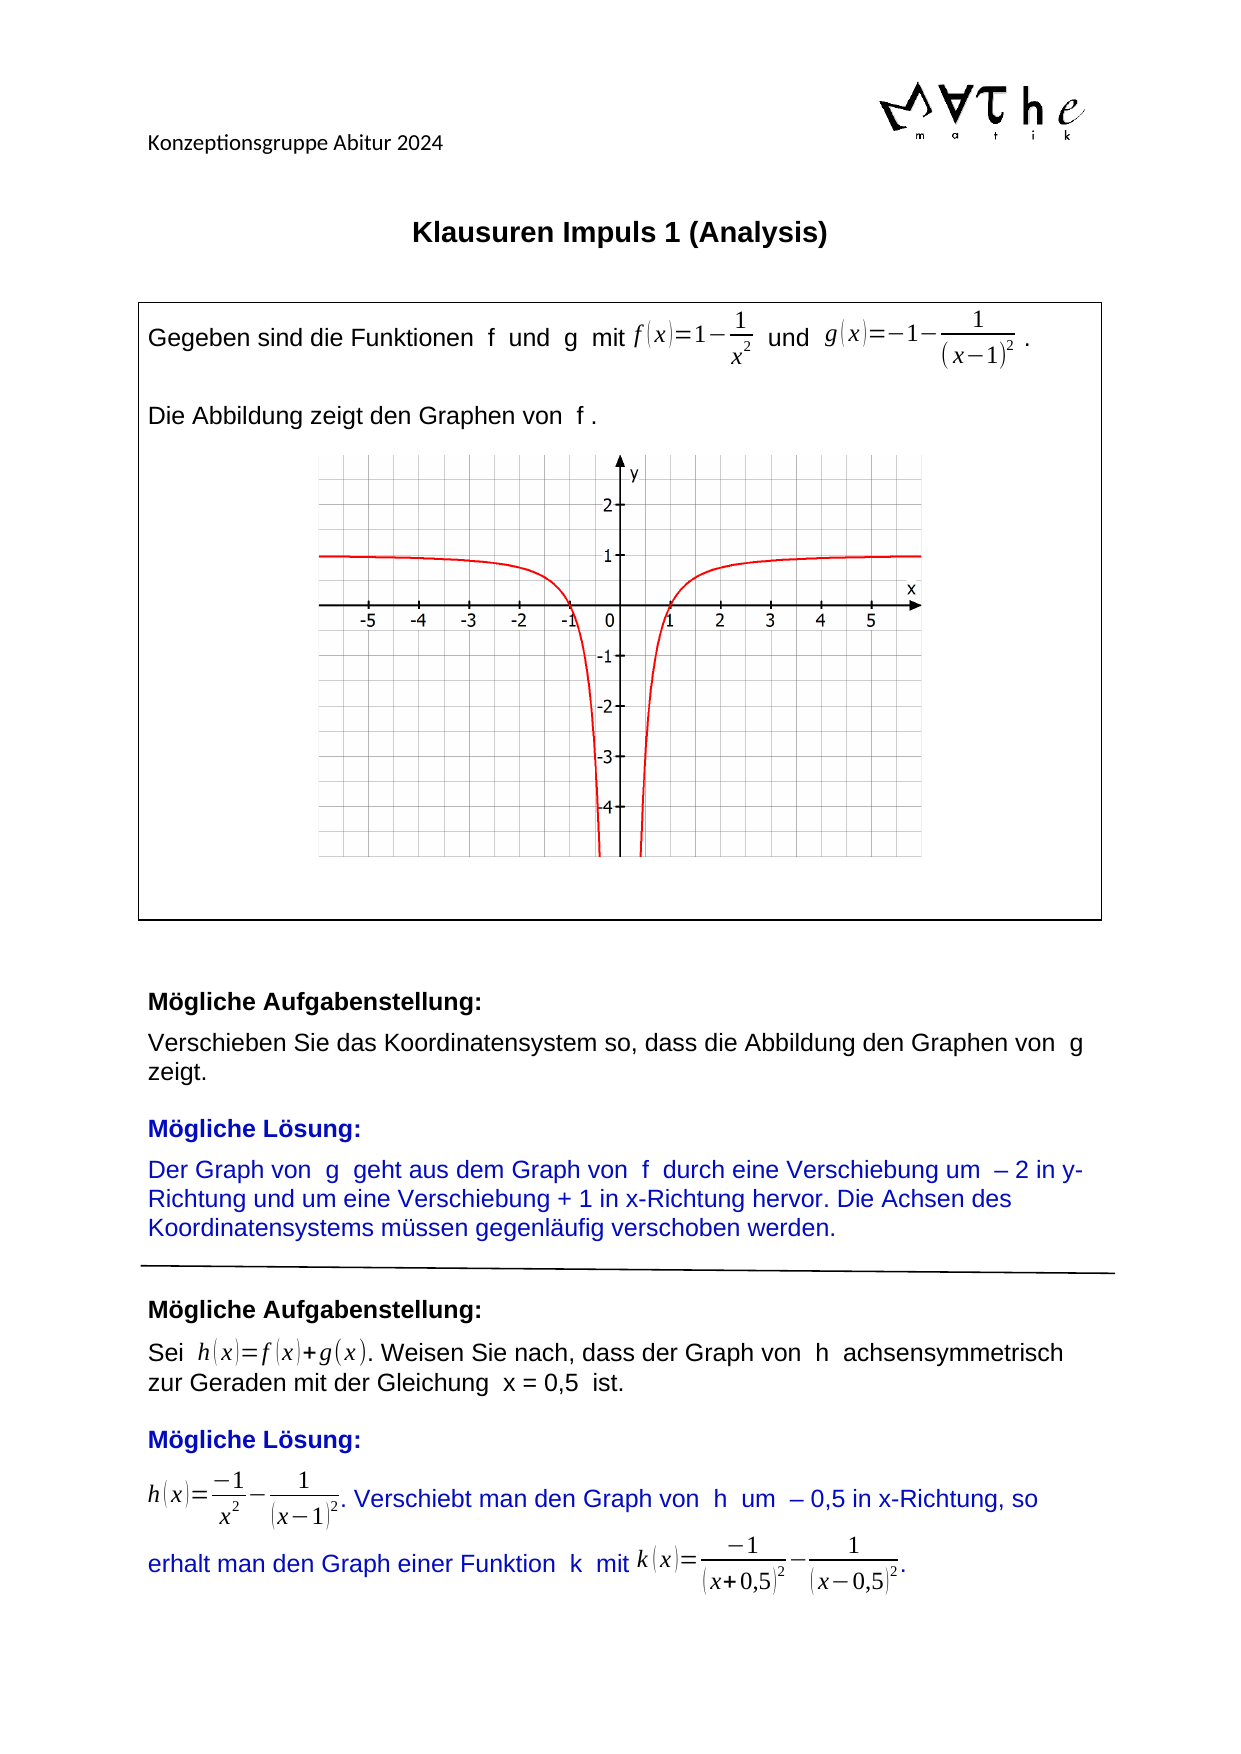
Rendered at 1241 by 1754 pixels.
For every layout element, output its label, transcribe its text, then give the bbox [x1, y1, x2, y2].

text Der Graph von g geht aus dem Graph von f durch eine Verschiebung um – 2 in y-Richtung und um eine Verschiebung + 1 in x-Richtung hervor. Die Achsen des Koordinatensystems müssen gegenläufig verschoben werden. [148, 1156, 1093, 1242]
picture [318, 455, 922, 857]
text Verschieben Sie das Koordinatensystem so, dass die Abbildung den Graphen von g zeigt. [148, 1028, 1093, 1086]
text Mögliche Aufgabenstellung: [148, 987, 1093, 1016]
text Klausuren Impuls 1 (Analysis) [148, 215, 1093, 248]
text Mögliche Lösung: [148, 1425, 1093, 1454]
text Sei . Weisen Sie nach, dass der Graph von h achsensymmetrisch zur Geraden mit der Gleichung x = 0,5 ist. [148, 1337, 1093, 1396]
text Mögliche Lösung: [148, 1114, 1093, 1143]
picture [871, 73, 1093, 151]
text Gegeben sind die Funktionen f und g mit und . [139, 303, 1101, 369]
text Die Abbildung zeigt den Graphen von f . [139, 391, 1101, 430]
text Mögliche Aufgabenstellung: [148, 1296, 1093, 1324]
